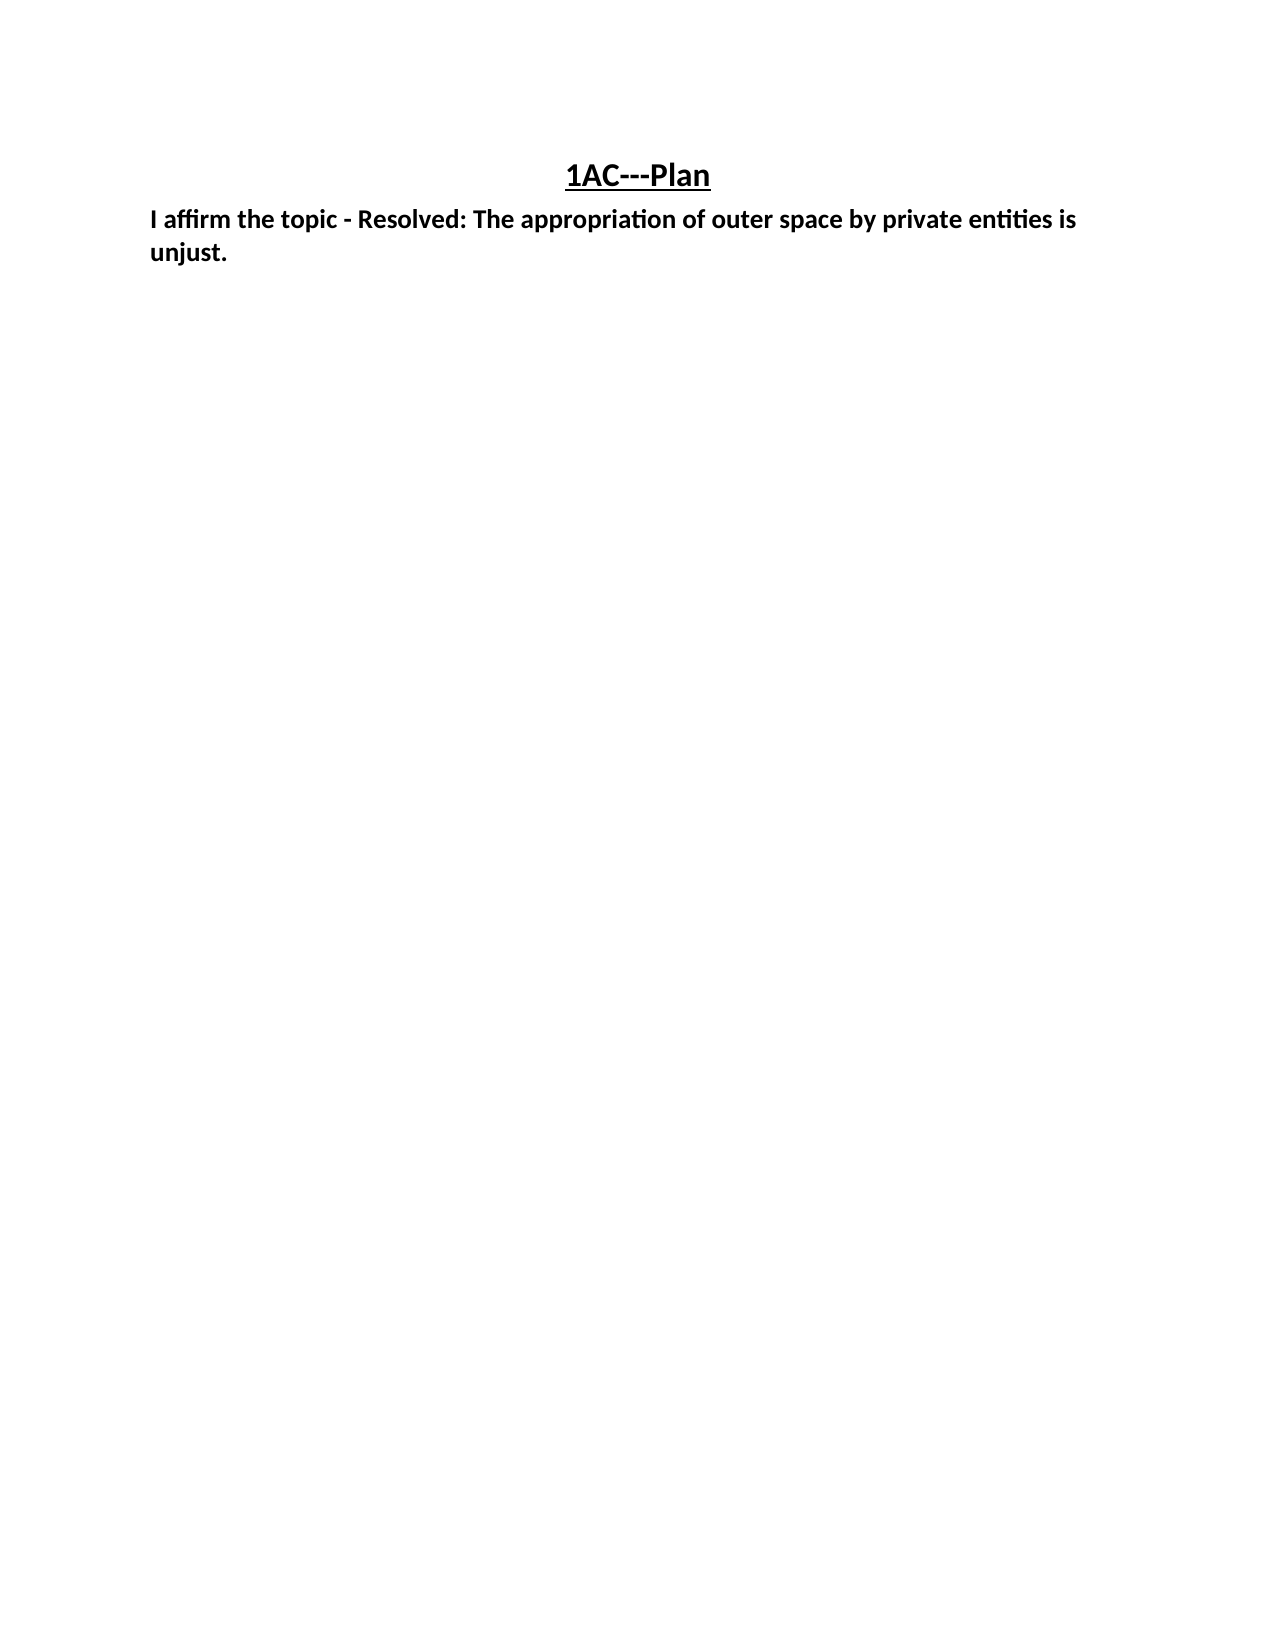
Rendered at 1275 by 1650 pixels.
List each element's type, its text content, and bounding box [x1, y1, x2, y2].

text I affirm the topic - Resolved: The appropriation of outer space by private entities is unjust. [150, 202, 1125, 268]
subtitle 1AC---Plan [150, 154, 1125, 195]
